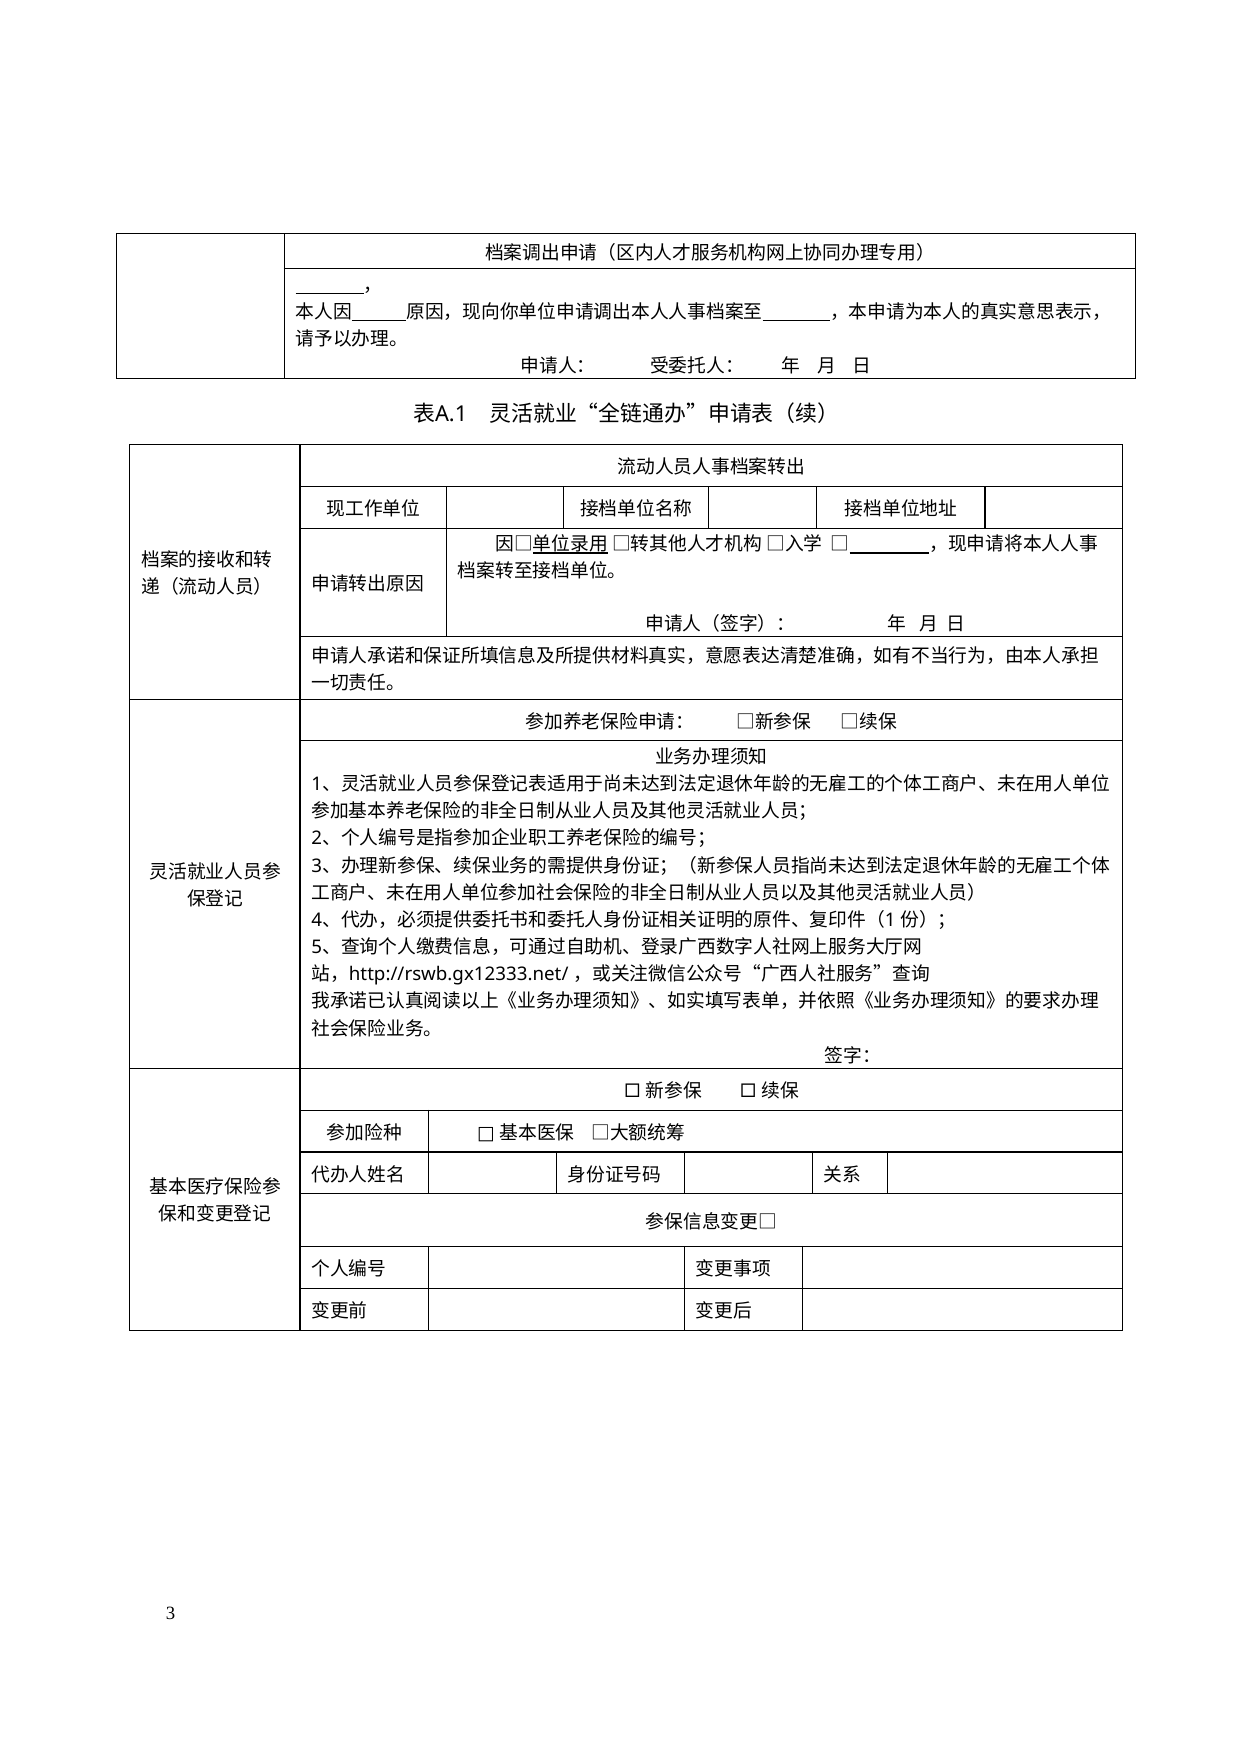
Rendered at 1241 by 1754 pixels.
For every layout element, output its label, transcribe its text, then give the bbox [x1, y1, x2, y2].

table_cell 参加险种 [301, 1111, 428, 1151]
table_cell 灵活就业人员参保登记 [130, 700, 299, 1068]
table_cell 基本医疗保险参保和变更登记 [130, 1069, 299, 1329]
table_cell 变更前 [301, 1289, 428, 1329]
table_cell 变更后 [685, 1289, 802, 1329]
table_cell 参保信息变更□ [301, 1194, 1122, 1246]
table_cell 个人编号 [301, 1247, 428, 1288]
table_cell 申请转出原因 [301, 529, 446, 636]
table_cell [429, 1289, 684, 1329]
table_cell 因□单位录用 □转其他人才机构 □入学 □ ，现申请将本人人事档案转至接档单位。 申请人（签字）： 年 月 日 [447, 529, 1122, 636]
table_cell [429, 1153, 556, 1193]
table_cell 申请人承诺和保证所填信息及所提供材料真实，意愿表达清楚准确，如有不当行为，由本人承担一切责任。 [301, 637, 1122, 698]
table_cell 档案调出申请（区内人才服务机构网上协同办理专用） [285, 234, 1135, 268]
table_cell 代办人姓名 [301, 1153, 428, 1193]
table_cell [803, 1289, 1122, 1329]
table_cell 接档单位名称 [564, 487, 708, 528]
table_cell [709, 487, 816, 528]
table_cell 业务办理须知 1、灵活就业人员参保登记表适用于尚未达到法定退休年龄的无雇工的个体工商户、未在用人单位参加基本养老保险的非全日制从业人员及其他灵活就业人员； 2、个人编号是指参加企业职工养老保险的编号； 3、办理新参保、续保业务的需提供身份证；（新参保人员指尚未达到法定退休年龄的无雇工个体工商户、未在用人单位参加社会保险的非全日制从业人员以及其他灵活就业人员） 4、代办，必须提供委托书和委托人身份证相关证明的原件、复印件（1 份）； 5、查询个人缴费信息，可通过自助机、登录广西数字人社网上服务大厅网站，http://rswb.gx12333.net/ ，或关注微信公众号“广西人社服务”查询 我承诺已认真阅读以上《业务办理须知》、如实填写表单，并依照《业务办理须知》的要求办理社会保险业务。 签字： [301, 741, 1122, 1068]
table_header 流动人员人事档案转出 [301, 445, 1122, 486]
table_cell [803, 1247, 1122, 1288]
table_cell 参加养老保险申请： □新参保 □续保 [301, 700, 1122, 740]
table_cell [429, 1247, 684, 1288]
table_cell [986, 487, 1122, 528]
table_cell 身份证号码 [557, 1153, 684, 1193]
table_cell [888, 1153, 1122, 1193]
table_cell [685, 1153, 812, 1193]
table_cell 变更事项 [685, 1247, 802, 1288]
table_cell 接档单位地址 [817, 487, 984, 528]
table_cell □ 基本医保 □大额统筹 [429, 1111, 1122, 1151]
list 灵活就业“全链通办”申请表（续） [165, 395, 1087, 428]
table_cell 现工作单位 [301, 487, 446, 528]
table_header 档案的接收和转递（流动人员） [130, 445, 299, 698]
table_cell 新参保 续保 [301, 1069, 1122, 1109]
table_cell ， 本人因 原因，现向你单位申请调出本人人事档案至 ，本申请为本人的真实意思表示，请予以办理。 申请人： 受委托人： 年 月 日 [285, 269, 1135, 378]
table_cell 关系 [813, 1153, 887, 1193]
table_cell [447, 487, 563, 528]
